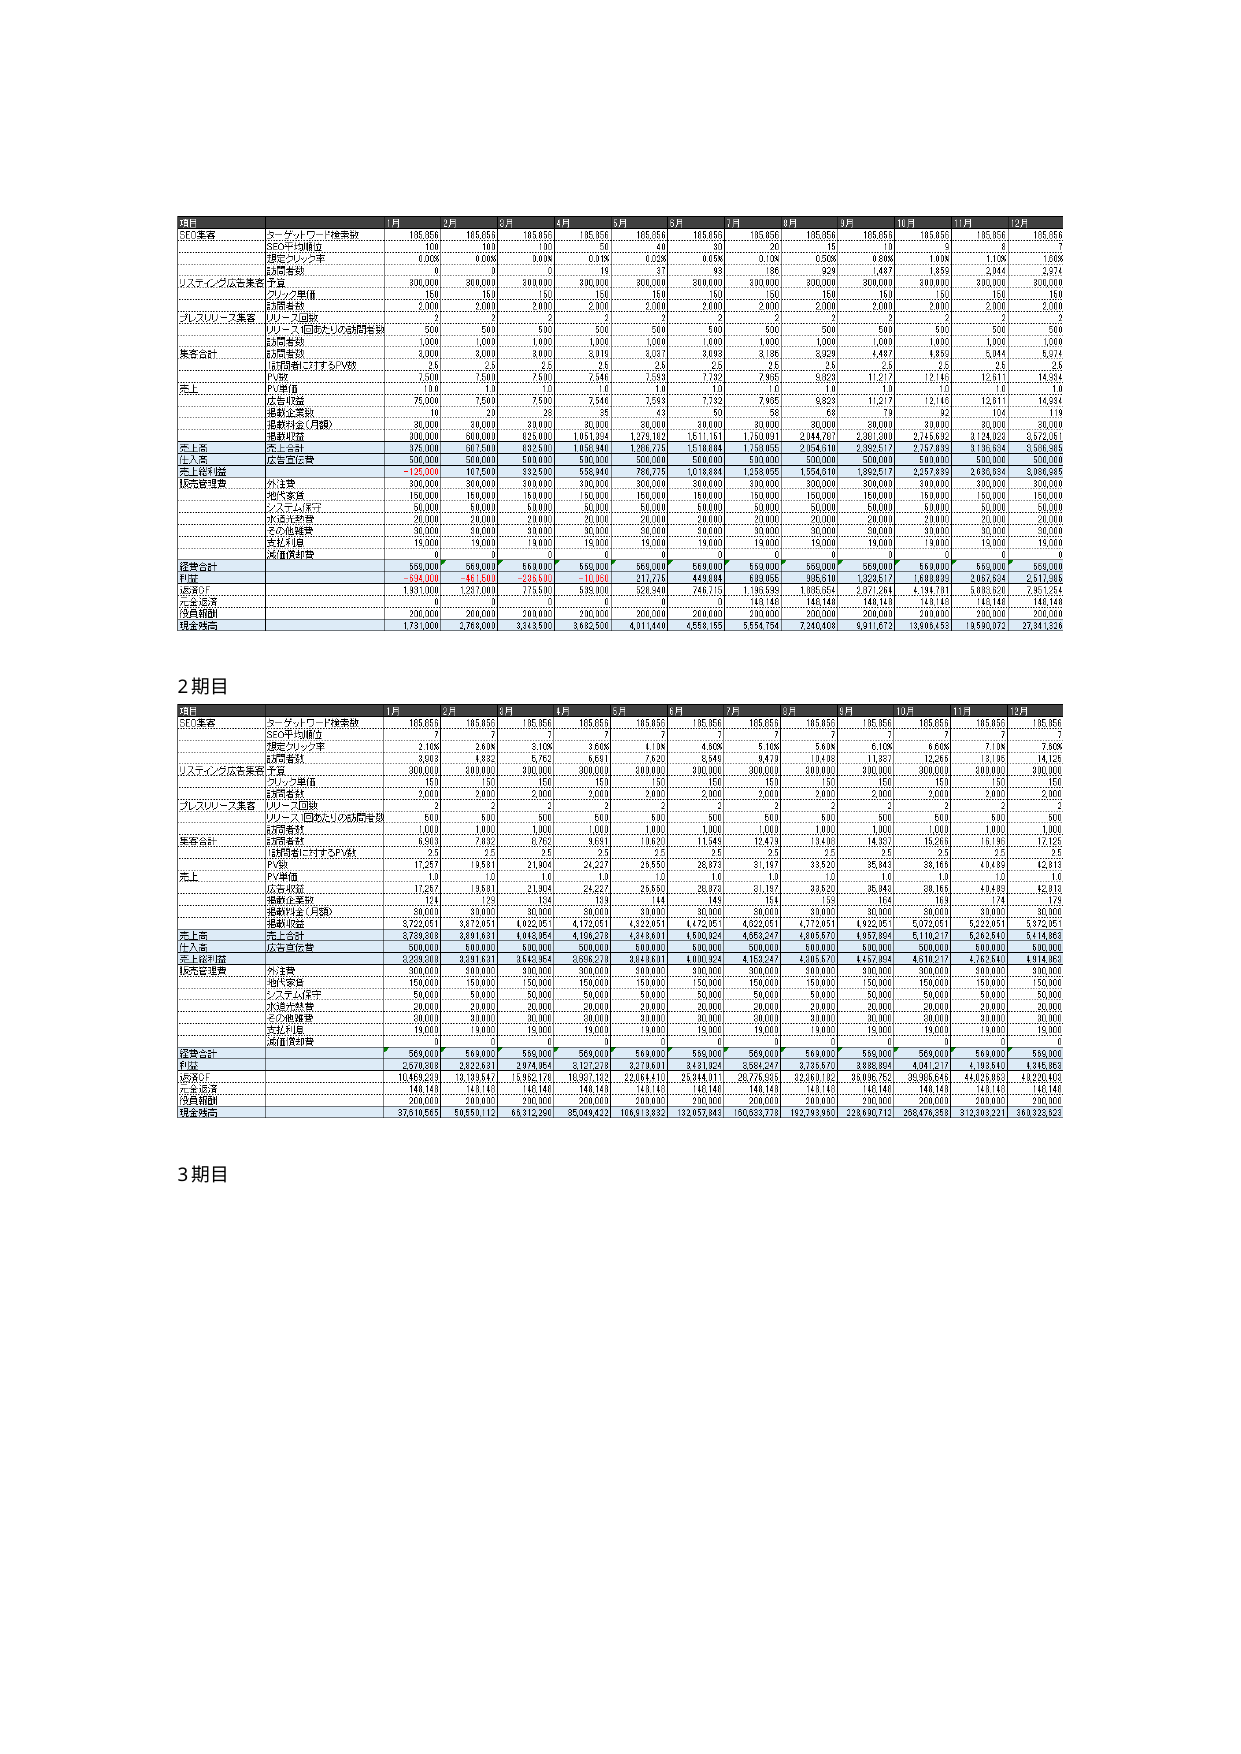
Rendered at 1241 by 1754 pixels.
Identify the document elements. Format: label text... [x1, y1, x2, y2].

text 3期目 [177, 1154, 1063, 1192]
text 2期目 [177, 667, 1063, 704]
picture [177, 216, 1063, 631]
picture [177, 704, 1063, 1118]
